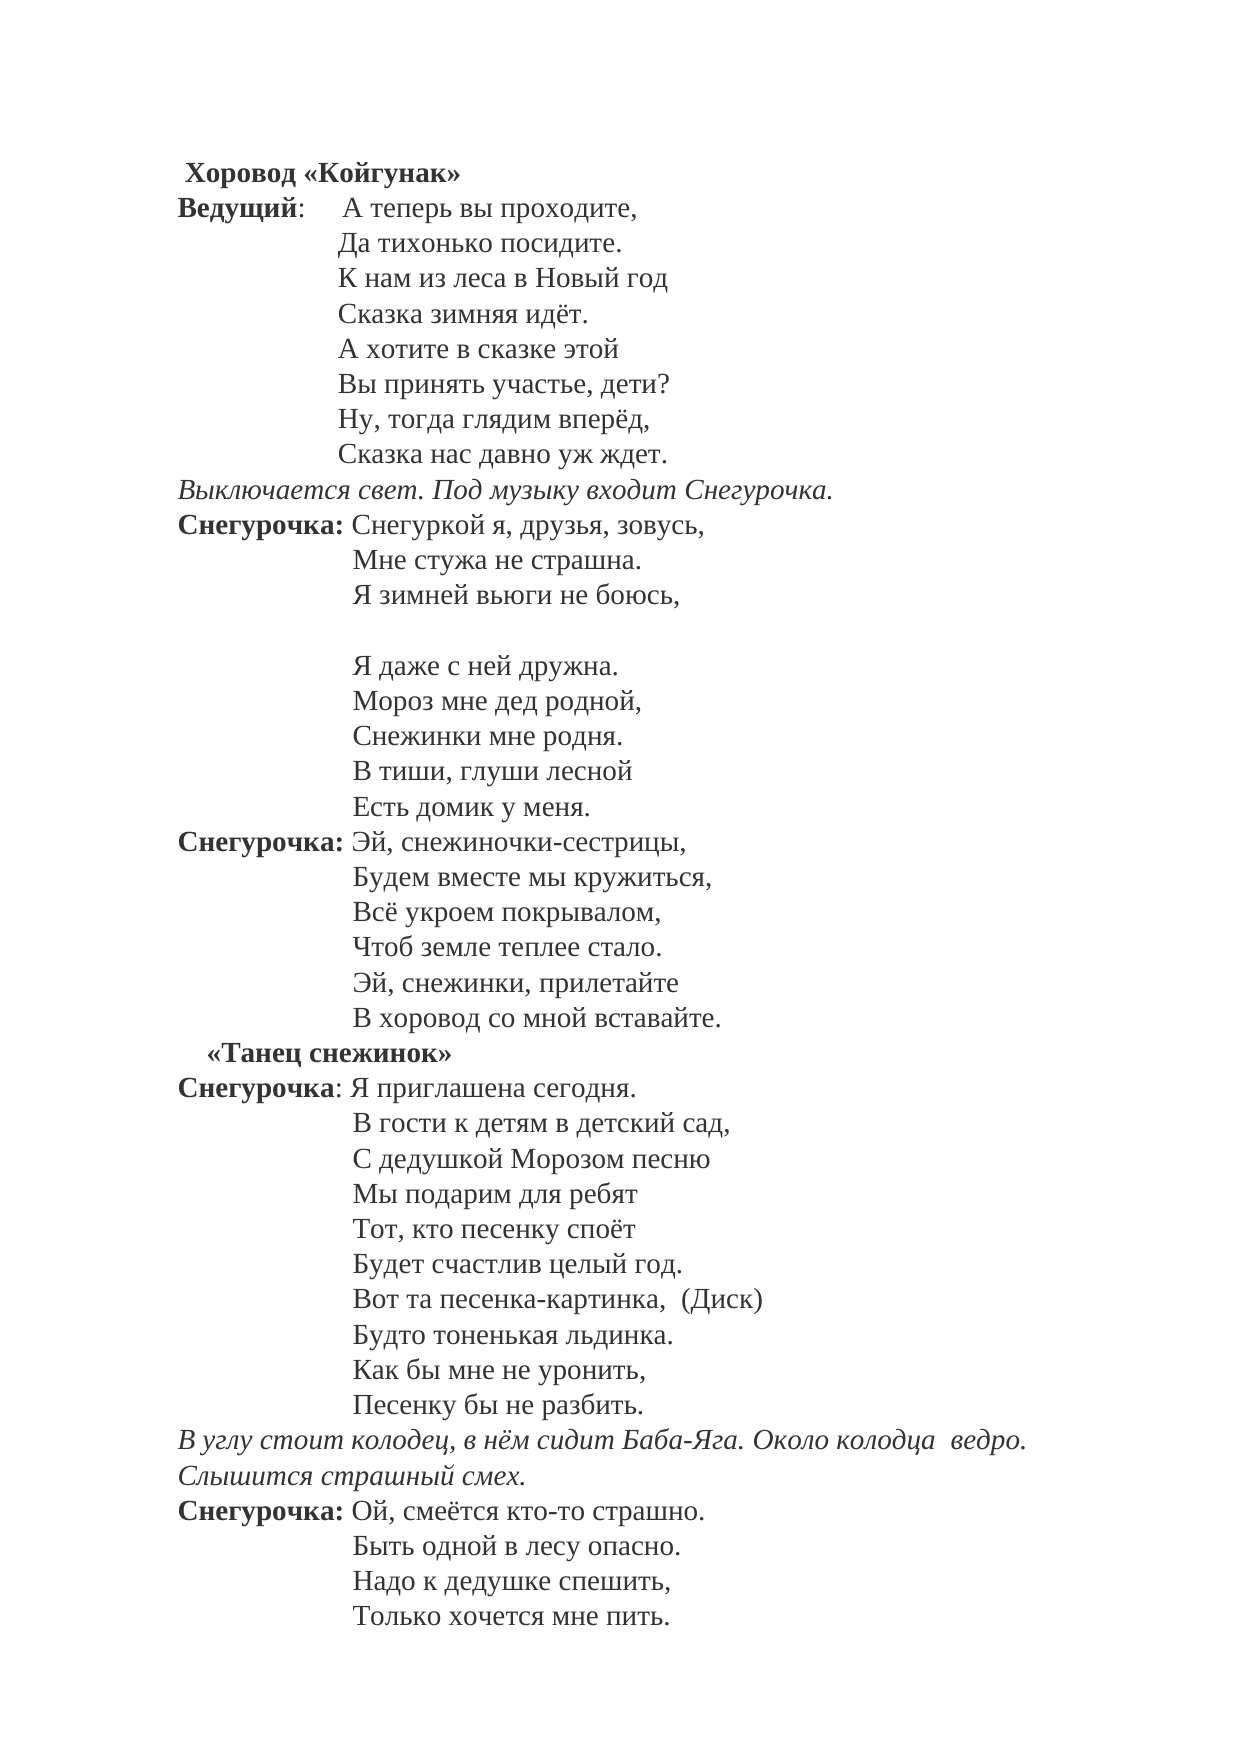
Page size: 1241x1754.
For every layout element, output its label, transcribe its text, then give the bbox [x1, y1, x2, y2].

text Я даже с ней дружна. Мороз мне дед родной, Снежинки мне родня. В тиши, глуши лесной Есть домик у меня. [177, 646, 1152, 822]
text Ведущий: А теперь вы проходите, Да тихонько посидите. К нам из леса в Новый год Сказка зимняя идёт. А хотите в сказке этой Вы принять участье, дети? Ну, тогда глядим вперёд, Сказка нас давно уж ждет. Выключается свет. Под музыку входит Снегурочка. Снегурочка: Снегуркой я, друзья, зовусь, Мне стужа не страшна. Я зимней вьюги не боюсь, [177, 188, 1152, 646]
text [177, 822, 1152, 1632]
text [177, 118, 1152, 188]
